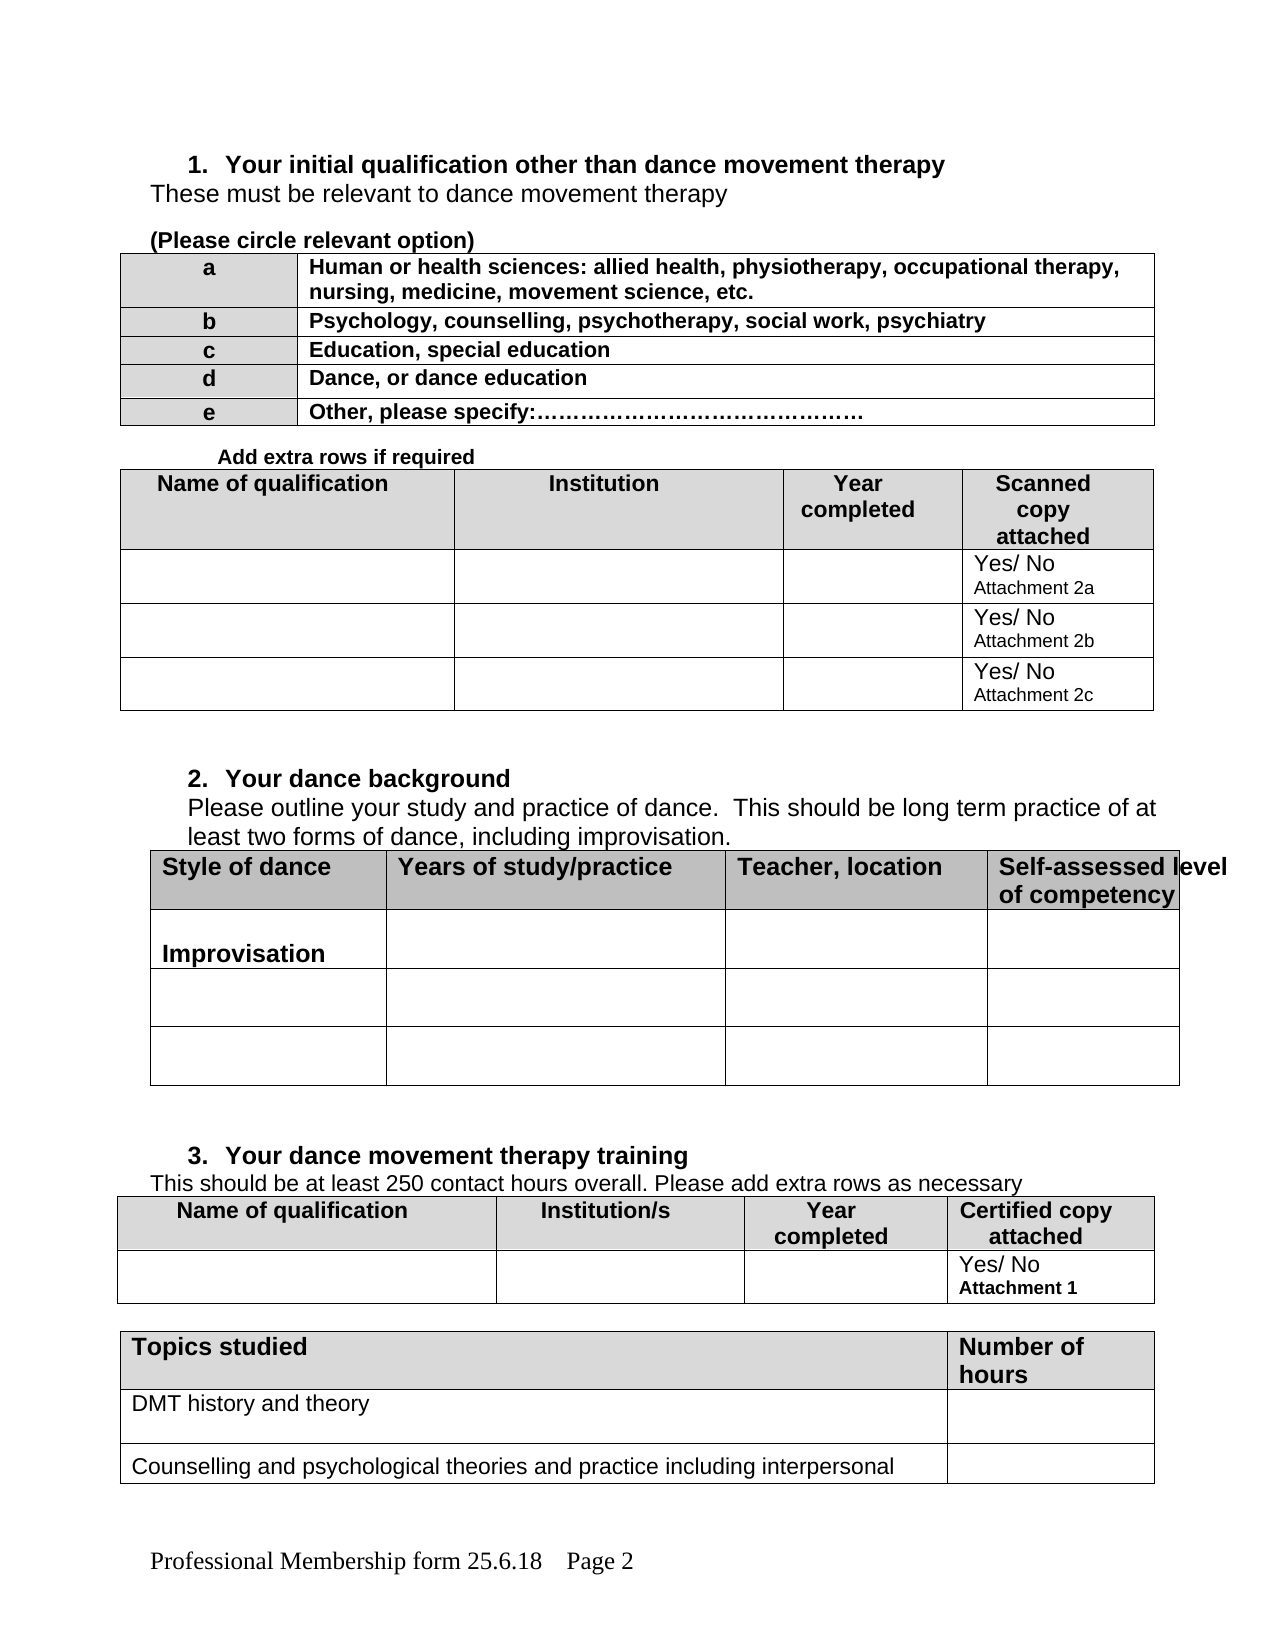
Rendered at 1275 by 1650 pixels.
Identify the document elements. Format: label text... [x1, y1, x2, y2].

table_cell Other, please specify:……………………………………… [298, 399, 1154, 425]
table_cell [387, 910, 725, 967]
table_cell [726, 969, 987, 1026]
table_header Institution/s [497, 1197, 744, 1249]
table_cell DMT history and theory [121, 1390, 947, 1443]
table_header Year completed [784, 470, 962, 549]
table_header a [121, 254, 297, 307]
table_header Number of hours [948, 1332, 1154, 1389]
table_header Years of study/practice [387, 851, 725, 909]
table_cell [988, 910, 1179, 967]
table_cell [151, 1027, 386, 1084]
table_cell [455, 550, 783, 603]
table_header Self-assessed level of competency [988, 851, 1179, 909]
table_cell [121, 604, 454, 657]
table_header Style of dance [151, 851, 386, 909]
table_cell [745, 1251, 947, 1303]
table_header Name of qualification [118, 1197, 496, 1249]
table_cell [121, 1444, 947, 1482]
table_header Scanned copy attached [963, 470, 1153, 549]
table_header Year completed [745, 1197, 947, 1249]
table_cell [387, 1027, 725, 1084]
table_cell [784, 604, 962, 657]
table_cell [387, 969, 725, 1026]
table_cell [784, 658, 962, 710]
table_cell [948, 1444, 1154, 1482]
list Your initial qualification other than dance movement therapy [187, 150, 1095, 179]
table_cell [948, 1390, 1154, 1443]
table_header Certified copy attached [948, 1197, 1154, 1249]
table_header Name of qualification [121, 470, 454, 549]
table_cell [121, 658, 454, 710]
text (Please circle relevant option) [150, 227, 1125, 253]
table_cell Yes/ No Attachment 2a [963, 550, 1153, 603]
table_cell Yes/ No Attachment 2b [963, 604, 1153, 657]
table_cell [988, 1027, 1179, 1084]
table_cell e [121, 399, 297, 425]
table_header Teacher, location [726, 851, 987, 909]
table_cell Yes/ No Attachment 2c [963, 658, 1153, 710]
table_cell Dance, or dance education [298, 365, 1154, 397]
table_cell [784, 550, 962, 603]
table_cell Yes/ No Attachment 1 [948, 1251, 1154, 1303]
table_cell [497, 1251, 744, 1303]
text Please outline your study and practice of dance. This should be long term practice of at least two forms of dance, including improvisation. [187, 793, 1190, 850]
table_cell b [121, 308, 297, 336]
table_cell [455, 658, 783, 710]
table_header Topics studied [121, 1332, 947, 1389]
table_cell Education, special education [298, 337, 1154, 364]
table_cell [118, 1251, 496, 1303]
table_header Human or health sciences: allied health, physiotherapy, occupational therapy, nursing, medicine, movement science, etc. [298, 254, 1154, 307]
table_cell [151, 969, 386, 1026]
text These must be relevant to dance movement therapy [150, 179, 1095, 207]
table_cell [988, 969, 1179, 1026]
table_cell Psychology, counselling, psychotherapy, social work, psychiatry [298, 308, 1154, 336]
list Your dance movement therapy training [187, 1141, 1190, 1169]
table_header Institution [455, 470, 783, 549]
table_cell [455, 604, 783, 657]
list Your dance background [187, 764, 1190, 793]
table_cell [726, 1027, 987, 1084]
table_cell Improvisation [151, 910, 386, 967]
table_cell [121, 550, 454, 603]
table_cell d [121, 365, 297, 397]
table_cell c [121, 337, 297, 364]
text Add extra rows if required [217, 445, 1095, 469]
table_cell [726, 910, 987, 967]
text This should be at least 250 contact hours overall. Please add extra rows as necessary [150, 1169, 1190, 1196]
